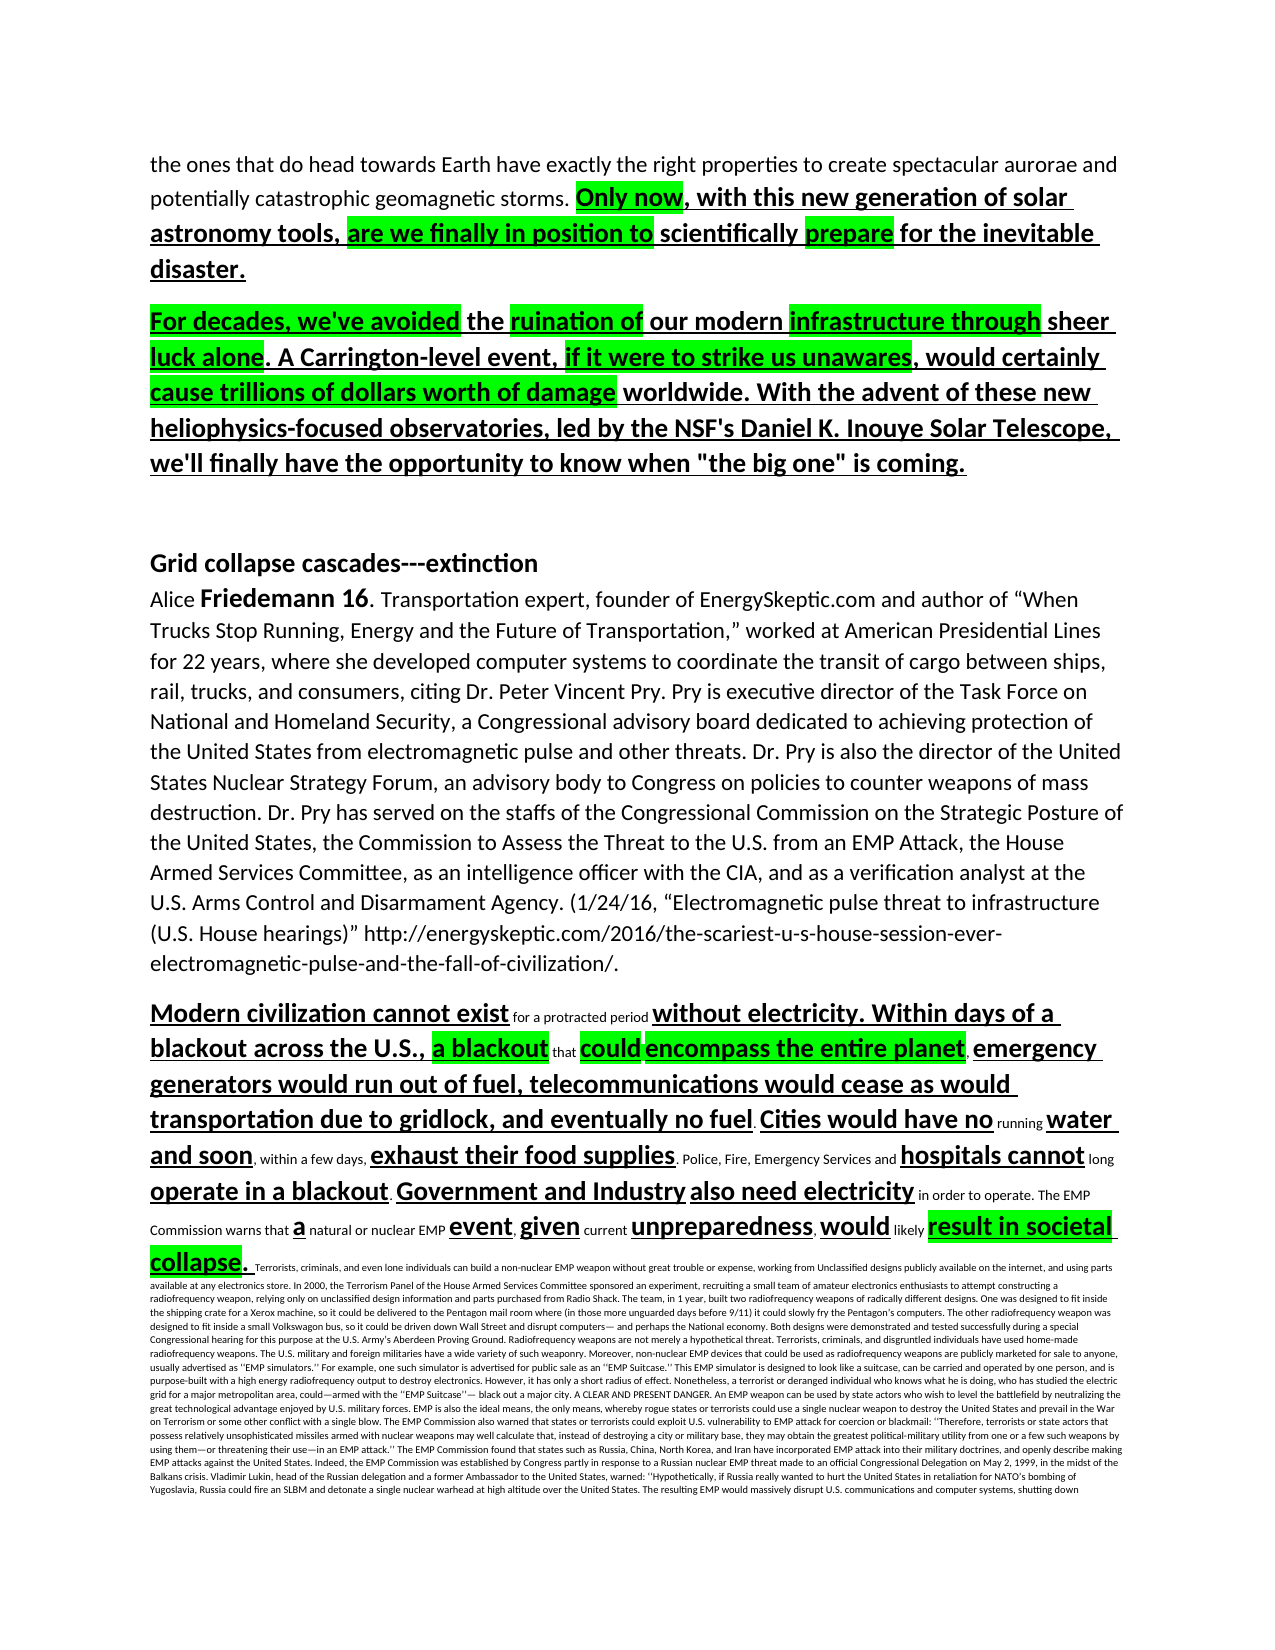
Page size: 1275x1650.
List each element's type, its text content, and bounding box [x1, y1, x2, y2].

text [150, 150, 1125, 285]
text For decades, we've avoided the ruination of our modern infrastructure through sheer luck alone. A Carrington-level event, if it were to strike us unawares, would certainly cause trillions of dollars worth of damage worldwide. With the advent of these new heliophysics-focused observatories, led by the NSF's Daniel K. Inouye Solar Telescope, we'll finally have the opportunity to know when "the big one" is coming. [150, 304, 1125, 480]
subtitle Grid collapse cascades---extinction [150, 546, 1125, 579]
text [150, 996, 1125, 1497]
text Alice Friedemann 16. Transportation expert, founder of EnergySkeptic.com and author of “When Trucks Stop Running, Energy and the Future of Transportation,” worked at American Presidential Lines for 22 years, where she developed computer systems to coordinate the transit of cargo between ships, rail, trucks, and consumers, citing Dr. Peter Vincent Pry. Pry is executive director of the Task Force on National and Homeland Security, a Congressional advisory board dedicated to achieving protection of the United States from electromagnetic pulse and other threats. Dr. Pry is also the director of the United States Nuclear Strategy Forum, an advisory body to Congress on policies to counter weapons of mass destruction. Dr. Pry has served on the staffs of the Congressional Commission on the Strategic Posture of the United States, the Commission to Assess the Threat to the U.S. from an EMP Attack, the House Armed Services Committee, as an intelligence officer with the CIA, and as a verification analyst at the U.S. Arms Control and Disarmament Agency. (1/24/16, “Electromagnetic pulse threat to infrastructure (U.S. House hearings)” http://energyskeptic.com/2016/the-scariest-u-s-house-session-ever-electromagnetic-pulse-and-the-fall-of-civilization/. [150, 581, 1125, 977]
